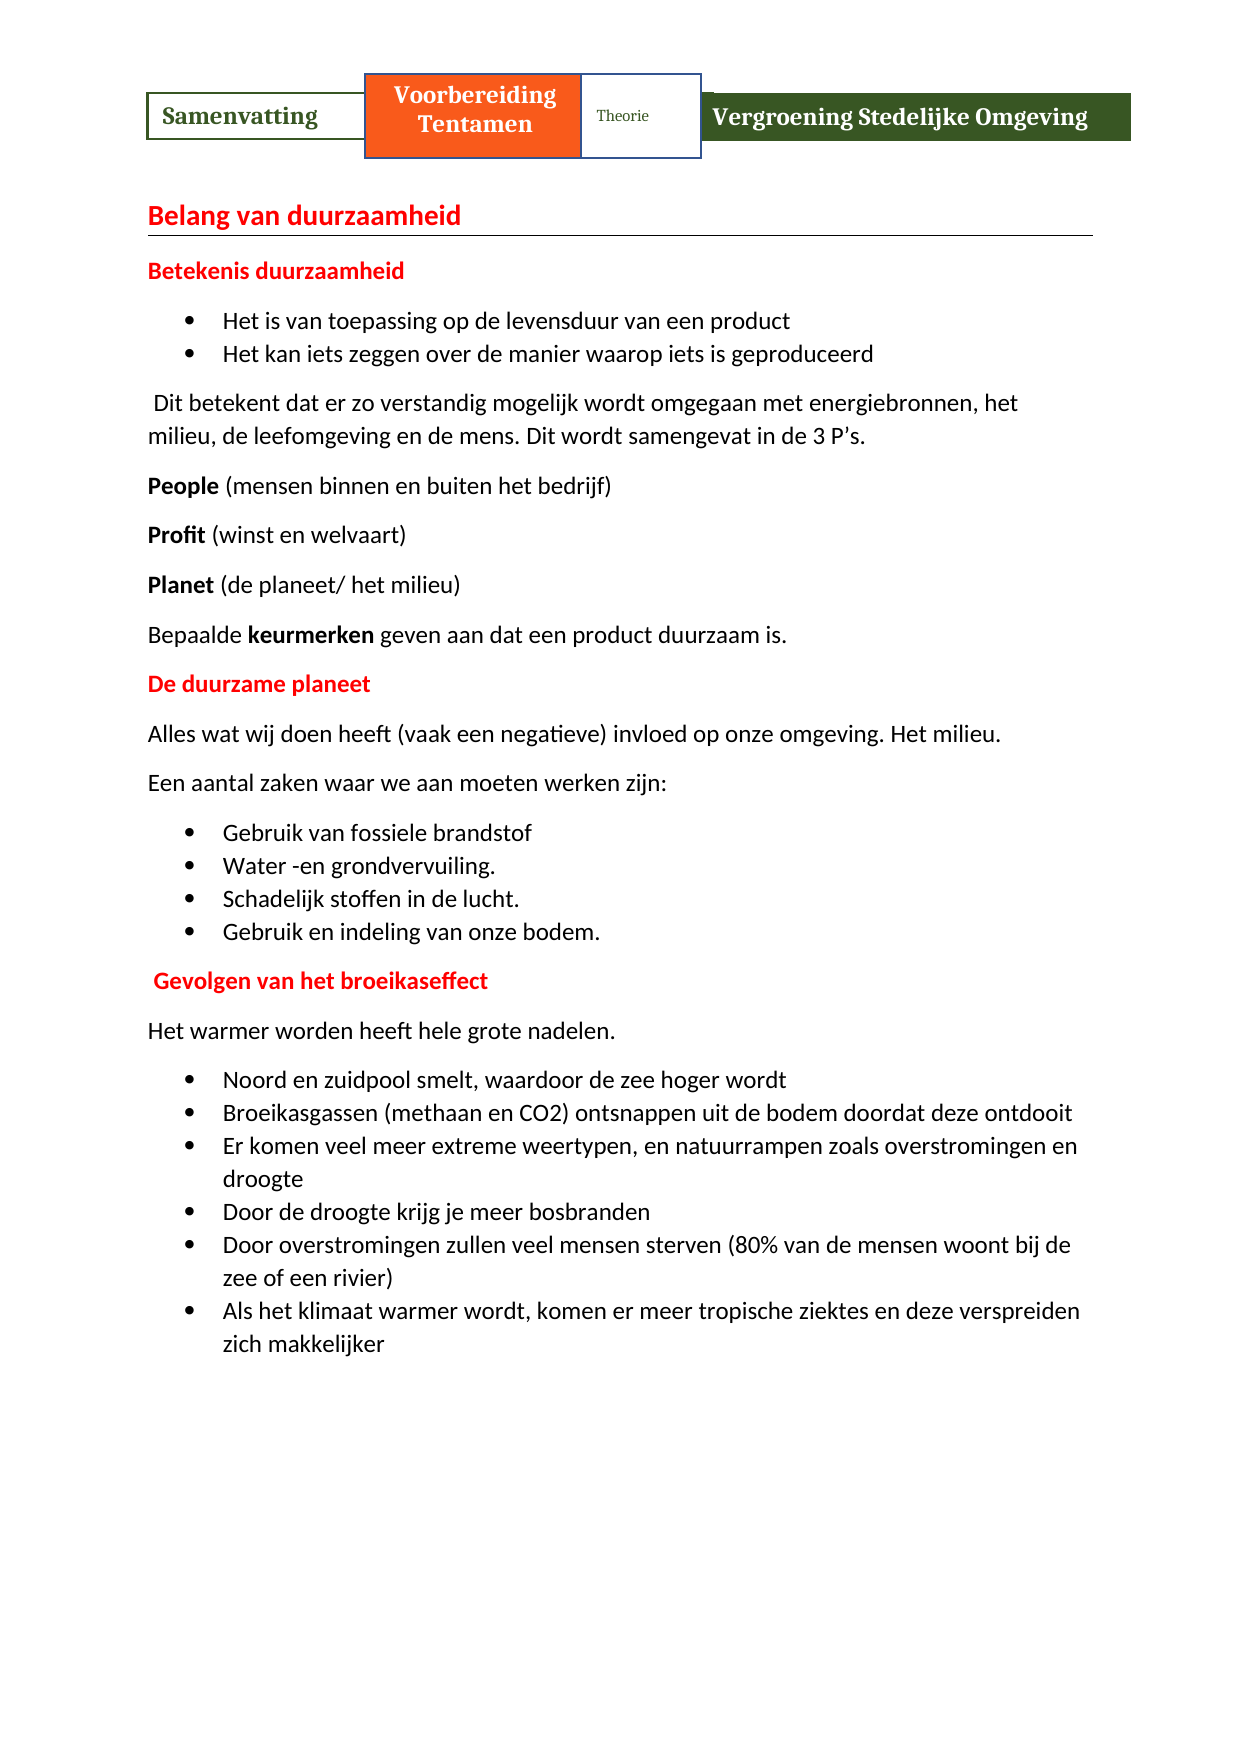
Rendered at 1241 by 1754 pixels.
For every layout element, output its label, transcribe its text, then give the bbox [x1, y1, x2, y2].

list Noord en zuidpool smelt, waardoor de zee hoger wordt​ [185, 1064, 1093, 1095]
list Gebruik en indeling van onze bodem. [185, 916, 1093, 946]
text Profit (winst en welvaart) [148, 519, 1093, 550]
text De duurzame planeet [148, 668, 1093, 699]
text Betekenis duurzaamheid [148, 255, 1093, 286]
text People (mensen binnen en buiten het bedrijf) [148, 470, 1093, 501]
text Een aantal zaken waar we aan moeten werken zijn:​ [148, 767, 1093, 798]
text Planet (de planeet/ het milieu) [148, 569, 1093, 600]
list Schadelijk stoffen in de lucht. [185, 883, 1093, 913]
text Belang van duurzaamheid​ [148, 197, 1093, 235]
list Door overstromingen zullen veel mensen sterven (80% van de mensen woont bij de zee of een rivier)​ [185, 1229, 1093, 1293]
text Gevolgen van het broeikaseffect [148, 965, 1093, 996]
list Het kan iets zeggen over de manier waarop iets is geproduceerd [185, 338, 1093, 368]
text Bepaalde keurmerken geven aan dat een product duurzaam is. [148, 619, 1093, 649]
text Alles wat wij doen heeft (vaak een negatieve) invloed op onze omgeving. Het milieu. ​ [148, 718, 1093, 748]
list Het is van toepassing op de levensduur van een product [185, 305, 1093, 336]
text Dit betekent dat er zo verstandig mogelijk wordt omgegaan met energiebronnen, het milieu, de leefomgeving en de mens. Dit wordt samengevat in de 3 P’s. [148, 387, 1093, 451]
list Er komen veel meer extreme weertypen, en natuurrampen zoals overstromingen en droogte​ [185, 1130, 1093, 1194]
list Water -en grondvervuiling. [185, 850, 1093, 881]
list Broeikasgassen (methaan en CO2) ontsnappen uit de bodem doordat deze ontdooit ​ [185, 1097, 1093, 1128]
list Gebruik van fossiele brandstof [185, 817, 1093, 848]
list Door de droogte krijg je meer bosbranden​ [185, 1196, 1093, 1227]
list Als het klimaat warmer wordt, komen er meer tropische ziektes en deze verspreiden zich makkelijker​ [185, 1295, 1093, 1358]
text Het warmer worden heeft hele grote nadelen. ​ [148, 1015, 1093, 1046]
